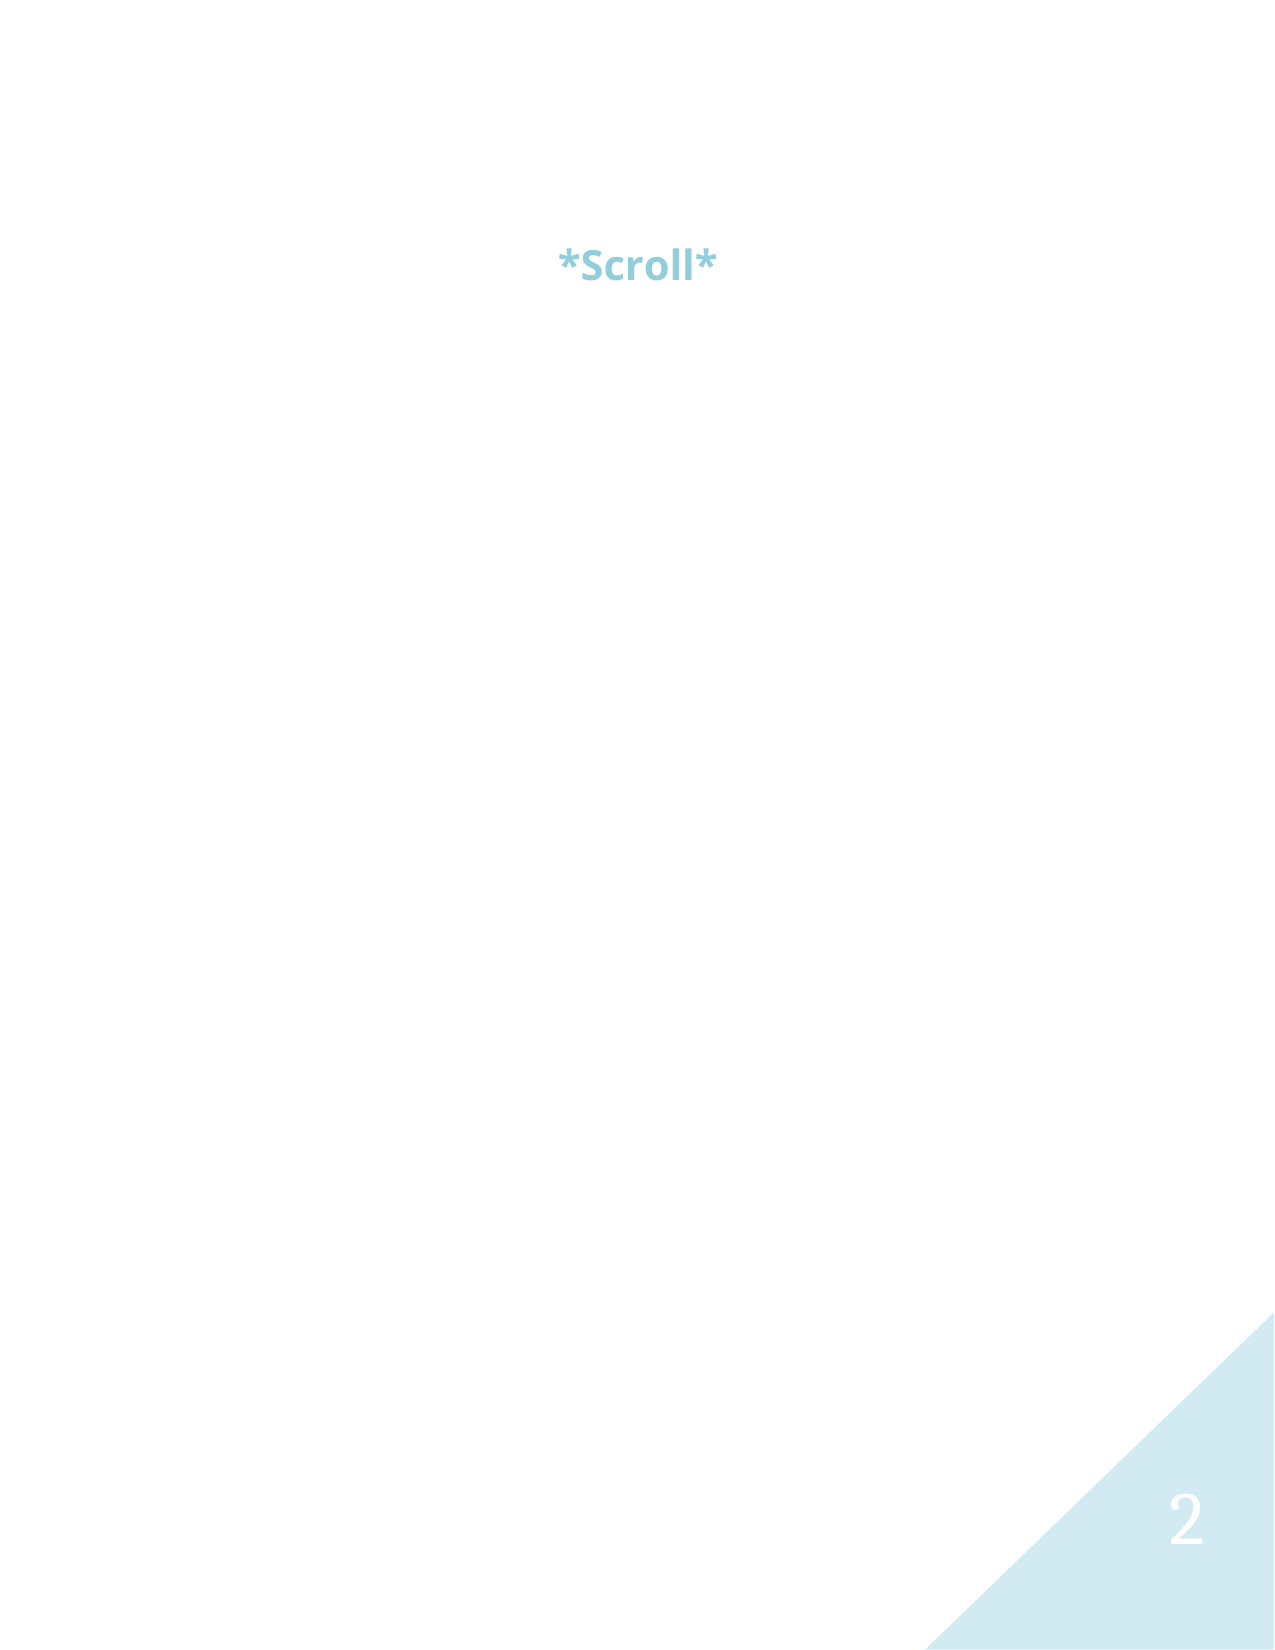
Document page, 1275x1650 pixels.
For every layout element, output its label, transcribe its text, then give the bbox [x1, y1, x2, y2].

text *Scroll* [150, 236, 1125, 293]
